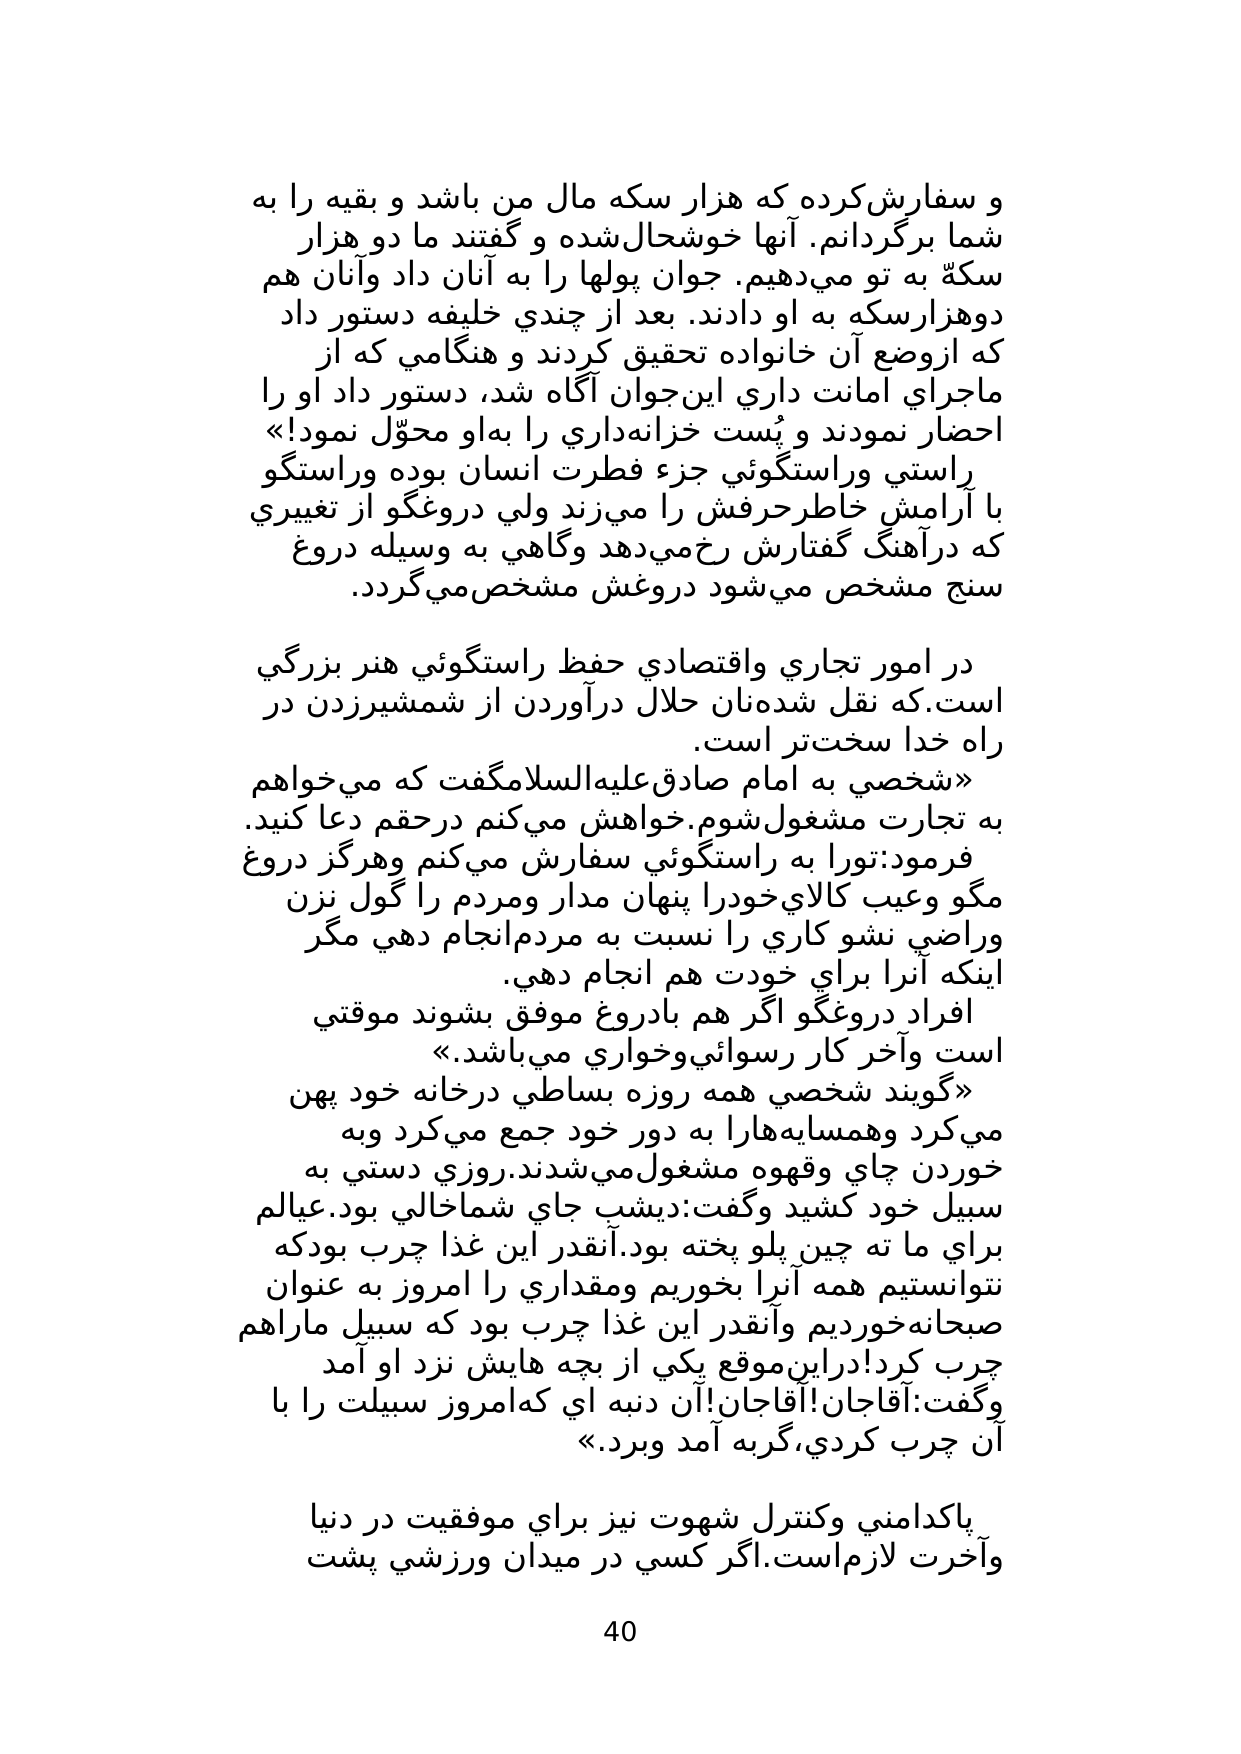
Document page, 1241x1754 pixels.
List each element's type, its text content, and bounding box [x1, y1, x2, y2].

text در امور تجاري‌ واقتصادي‌ حفظ‌ راستگوئي‌ هنر بزرگي‌ است‌.كه‌ نقل‌ شده‌نان‌ حلال‌ درآوردن‌ از شمشيرزدن‌ در راه‌ خدا سخت‌تر است‌. [236, 643, 1004, 759]
text راستي‌ وراستگوئي‌ جزء فطرت‌ انسان‌ بوده‌ وراستگو با آرامش‌ خاطرحرفش‌ را مي‌زند ولي‌ دروغگو از تغييري‌ كه‌ درآهنگ‌ گفتارش‌ رخ‌مي‌دهد وگاهي‌ به وسيله‌ دروغ‌ سنج‌ مشخص‌ مي‌شود دروغش‌ مشخص‌مي‌گردد. [236, 449, 1004, 604]
text افراد دروغگو اگر هم‌ بادروغ‌ موفق‌ بشوند موقتي‌ است‌ وآخر كار رسوائي‌وخواري‌ مي‌باشد.» [236, 993, 1004, 1070]
text «گويند شخصي‌ همه‌ روزه‌ بساطي‌ درخانه‌ خود پهن‌ مي‌كرد وهمسايه‌هارا به دور خود جمع‌ مي‌كرد وبه خوردن‌ چاي‌ وقهوه‌ مشغول‌مي‌شدند.روزي‌ دستي‌ به‌ سبيل‌ خود كشيد وگفت‌:ديشب‌ جاي‌ شماخالي‌ بود.عيالم‌ براي‌ ما ته‌ چين‌ پلو پخته‌ بود.آنقدر اين‌ غذا چرب‌ بودكه‌ نتوانستيم‌ همه‌ آنرا بخوريم‌ ومقداري‌ را امروز به عنوان‌ صبحانه‌خورديم‌ وآنقدر اين‌ غذا چرب‌ بود كه‌ سبيل‌ ماراهم‌ چرب‌ كرد!دراين‌موقع‌ يكي‌ از بچه‌ هايش‌ نزد او آمد وگفت‌:آقاجان‌!آقاجان‌!آن‌ دنبه‌ اي كه‌امروز سبيلت‌ را با آن‌ چرب‌ كردي‌،گربه‌ آمد وبرد.» [236, 1070, 1004, 1459]
text فرمود:تورا به‌ راستگوئي‌ سفارش‌ مي‌كنم‌ وهرگز دروغ‌ مگو وعيب‌ كالاي‌خودرا پنهان‌ مدار ومردم‌ را گول‌ نزن‌ وراضي‌ نشو كاري‌ را نسبت‌ به‌ مردم‌انجام‌ دهي‌ مگر اينكه‌ آنرا براي‌ خودت‌ هم‌ انجام‌ دهي‌. [236, 837, 1004, 993]
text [236, 177, 1004, 449]
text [236, 1497, 1004, 1575]
text «شخصي‌ به‌ امام‌ صادق‌عليه‌السلامگفت‌ كه‌ مي‌خواهم‌ به‌ تجارت‌ مشغول‌شوم‌.خواهش‌ مي‌كنم‌ درحقم‌ دعا كنيد. [236, 759, 1004, 837]
